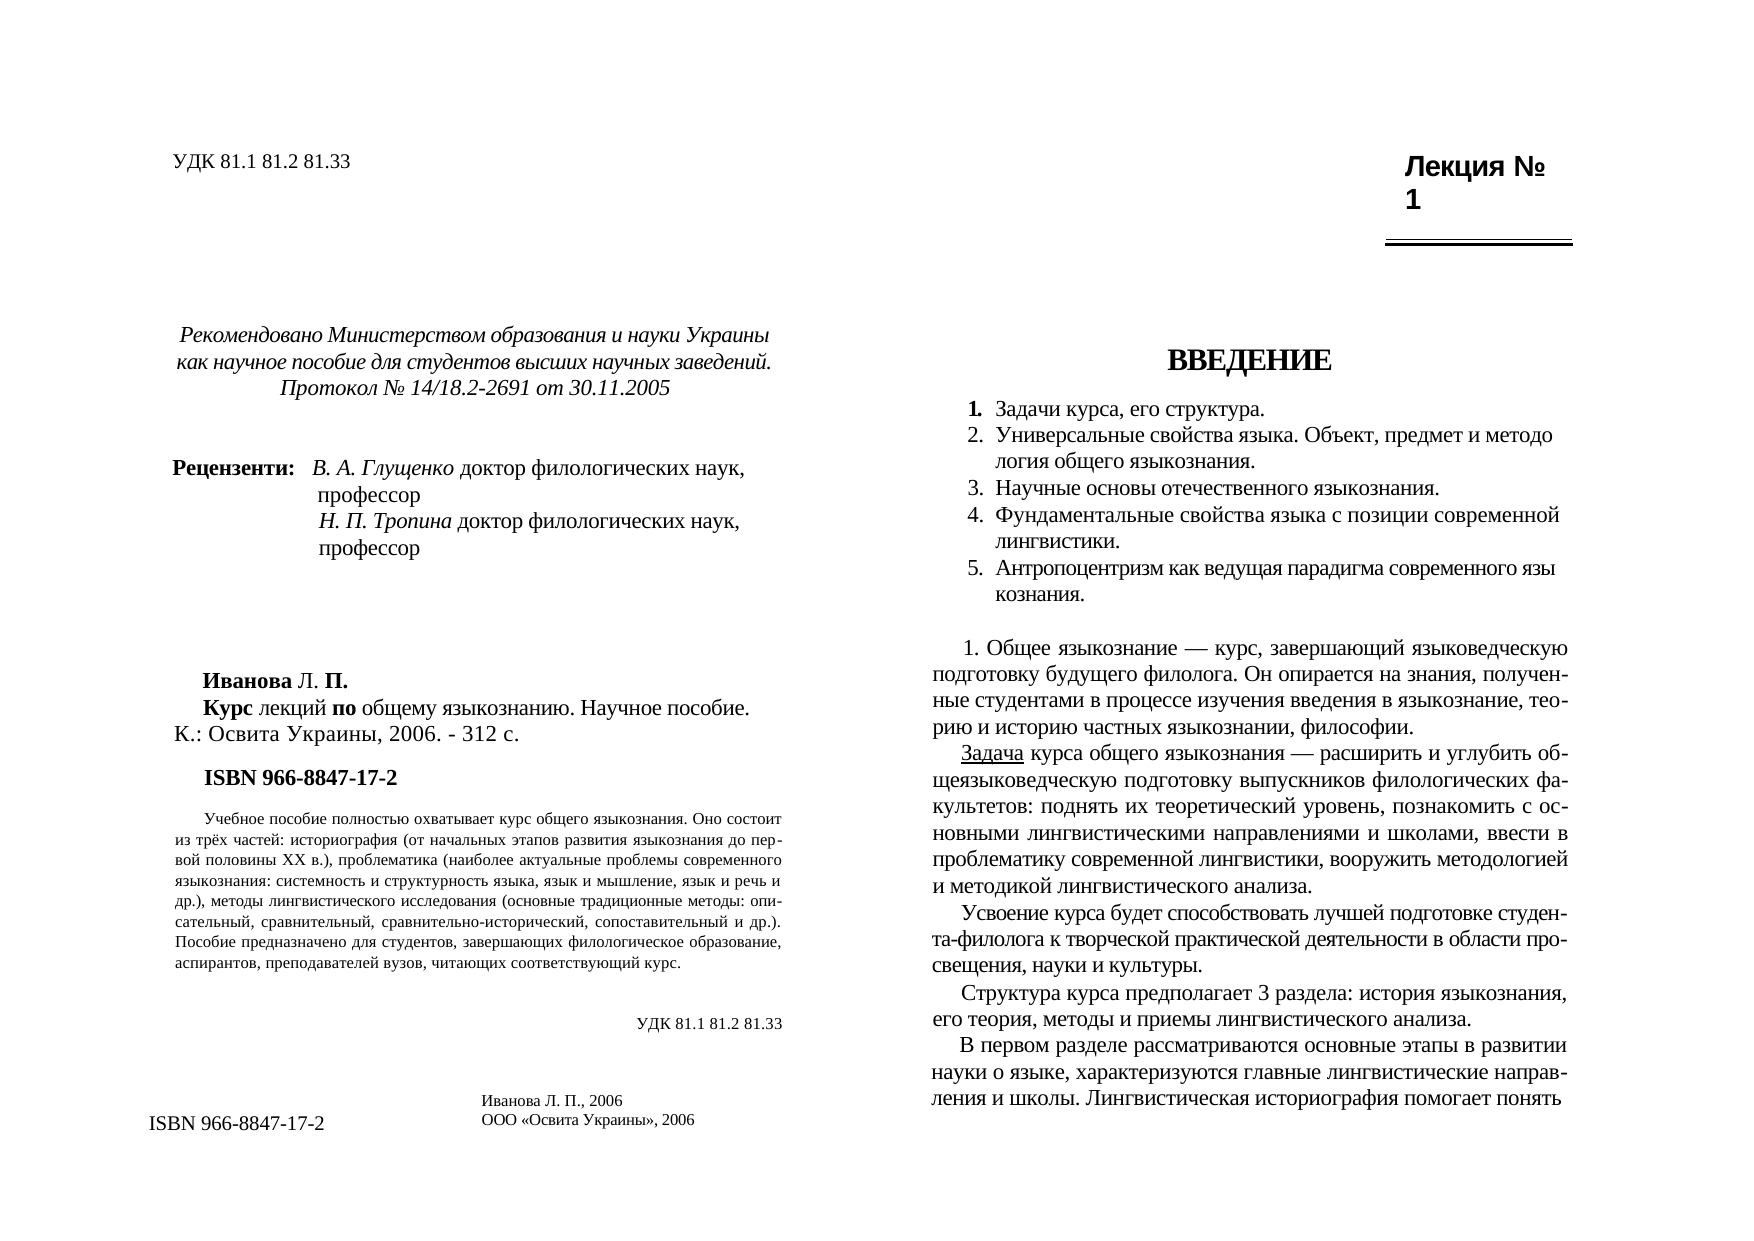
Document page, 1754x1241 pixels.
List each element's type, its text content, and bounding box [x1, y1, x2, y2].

text Усвоение курса будет способствовать лучшей подготовке студента-филолога к творческой практической деятельности в области просвещения, науки и культуры. [932, 899, 1567, 978]
list Задачи курса, его структура. [967, 395, 1569, 421]
list Научные основы отечественного языкознания. [967, 474, 1569, 501]
text Рецензенти: В. А. Глущенко доктор филологических наук, профессор [172, 454, 782, 507]
text Протокол № 14/18.2-2691 от 30.11.2005 [172, 374, 778, 401]
text ISBN 966-8847-17-2 [148, 1111, 325, 1135]
text Курс лекций по общему языкознанию. Научное пособие. К.: Освита Украины, 2006. - 312 с. [174, 694, 782, 747]
text ISBN 966-8847-17-2 [204, 764, 782, 791]
text Иванова Л. П. [202, 667, 782, 694]
text Учебное пособие полностью охватывает курс общего языкознания. Оно состоит из трёх частей: историография (от начальных этапов развития языкознания до первой половины XX в.), проблематика (наиболее актуальные проблемы современного языкознания: системность и структурность языка, язык и мышление, язык и речь и др.), методы лингвистического исследования (основные традиционные методы: описательный, сравнительный, сравнительно-исторический, сопоставительный и др.). Пособие предназначено для студентов, завершающих филологическое образование, аспирантов, преподавателей вузов, читающих соответствующий курс. [175, 808, 782, 972]
list Универсальные свойства языка. Объект, предмет и методо логия общего языкознания. [967, 421, 1569, 474]
text ВВЕДЕНИЕ [932, 341, 1569, 377]
text Иванова Л. П., 2006 [481, 1090, 782, 1109]
text Рекомендовано Министерством образования и науки Украины [172, 322, 777, 348]
text ООО «Освита Украины», 2006 [481, 1109, 782, 1129]
text УДК 81.1 81.2 81.33 [172, 1014, 782, 1033]
text Структура курса предполагает 3 раздела: история языкознания, его теория, методы и приемы лингвистического анализа. [932, 979, 1567, 1032]
text Н. П. Тропина доктор филологических наук, профессор [318, 507, 782, 560]
list Антропоцентризм как ведущая парадигма современного язы кознания. [967, 555, 1569, 607]
text как научное пособие для студентов высших научных заведений. [172, 348, 777, 374]
text В первом разделе рассматриваются основные этапы в развитии науки о языке, характеризуются главные лингвистические направления и школы. Лингвистическая историография помогает понять [931, 1032, 1568, 1111]
text Задача курса общего языкознания — расширить и углубить общеязыковедческую подготовку выпускников филологических факультетов: поднять их теоретический уровень, познакомить с основными лингвистическими направлениями и школами, ввести в проблематику современной лингвистики, вооружить методологией и методикой лингвистического анализа. [932, 739, 1568, 898]
text УДК 81.1 81.2 81.33 [172, 149, 353, 173]
text Лекция № 1 [1405, 149, 1569, 216]
text 1. Общее языкознание — курс, завершающий языковедческую подготовку будущего филолога. Он опирается на знания, полученные студентами в процессе изучения введения в языкознание, теорию и историю частных языкознании, философии. [932, 634, 1568, 739]
list Фундаментальные свойства языка с позиции современной лингвистики. [967, 502, 1569, 553]
